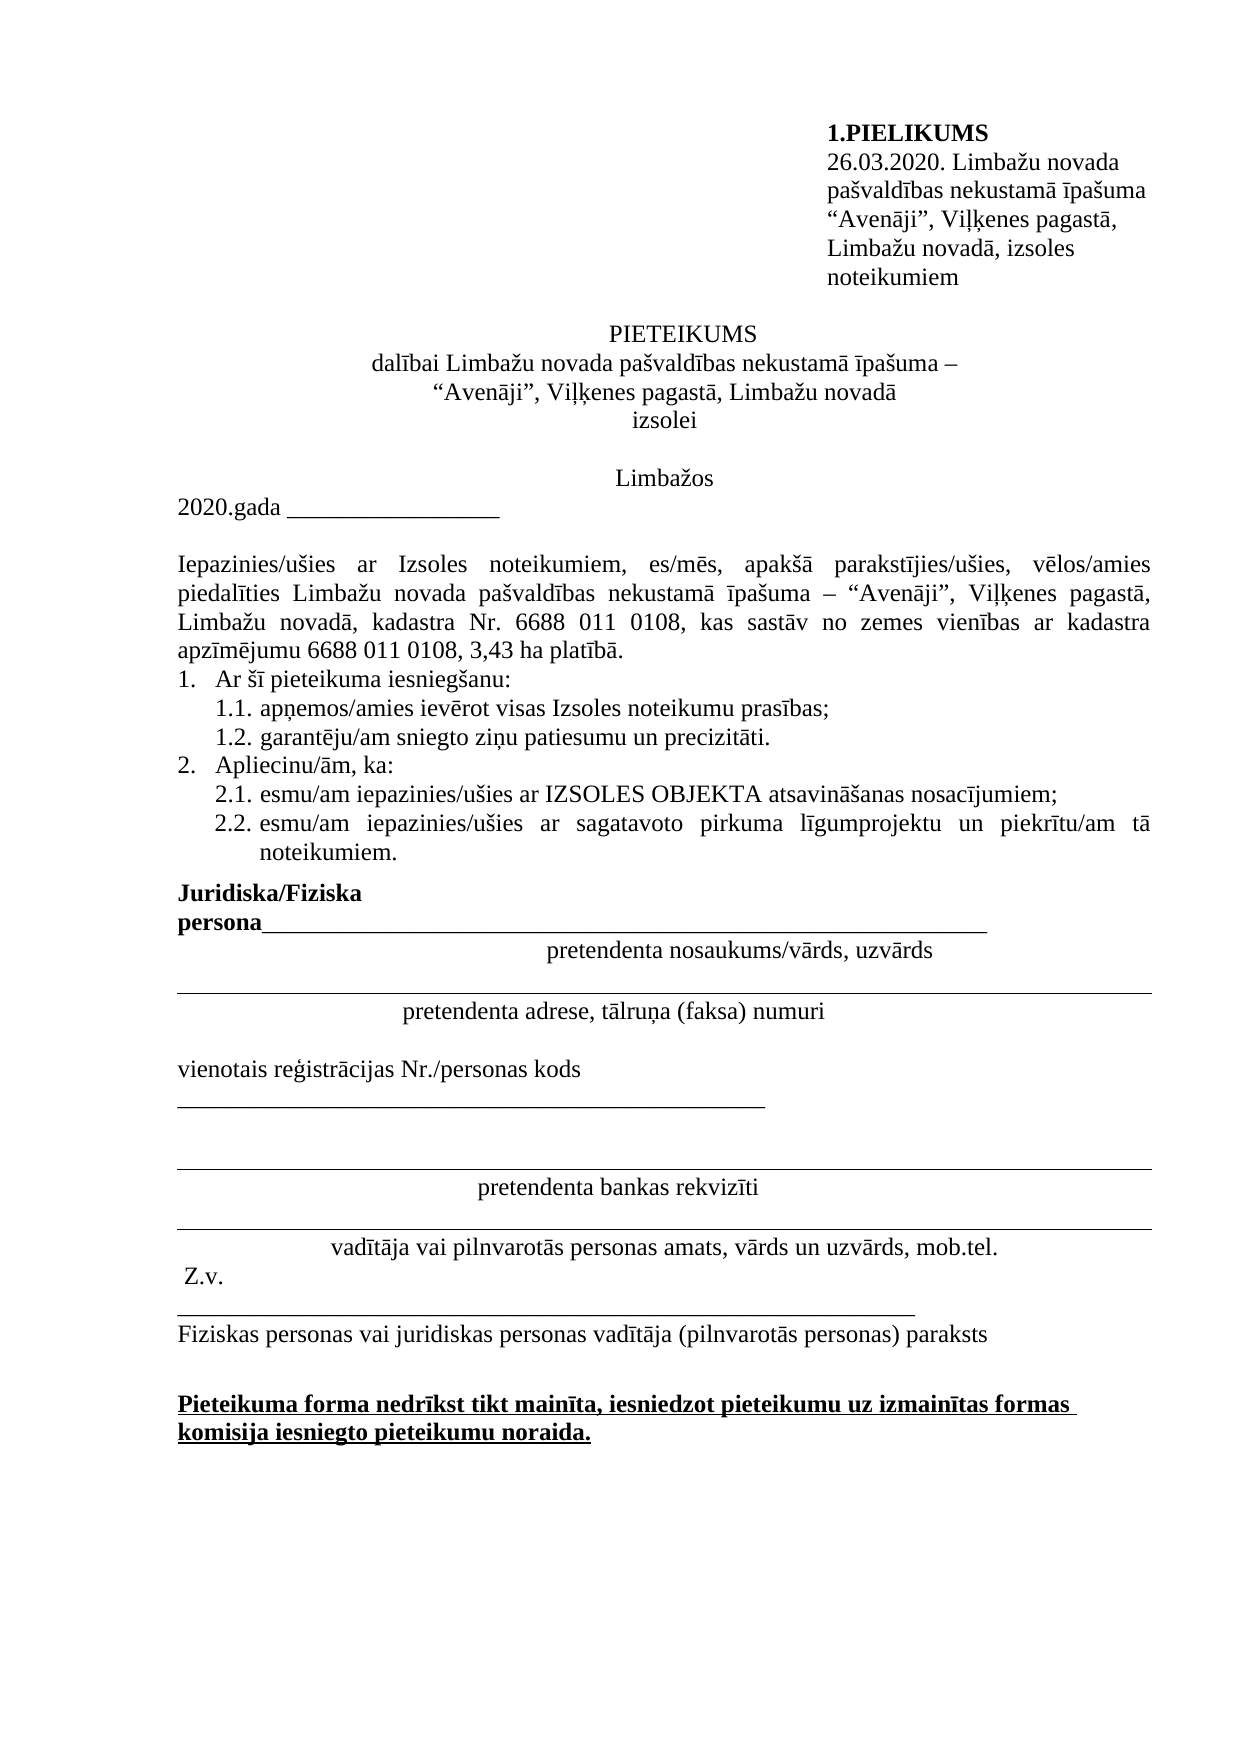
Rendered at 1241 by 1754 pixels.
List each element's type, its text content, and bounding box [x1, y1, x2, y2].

text Limbažos [177, 463, 1152, 492]
text Pieteikuma forma nedrīkst tikt mainīta, iesniedzot pieteikumu uz izmainītas formas komisija iesniegto pieteikumu noraida. [177, 1389, 1152, 1446]
text izsolei [177, 406, 1152, 434]
list esmu/am iepazinies/ušies ar IZSOLES OBJEKTA atsavināšanas nosacījumiem; [215, 779, 1152, 808]
text pretendenta bankas rekvizīti [177, 1170, 1152, 1201]
text pretendenta adrese, tālruņa (faksa) numuri [177, 994, 1152, 1025]
list Ar šī pieteikuma iesniegšanu: [177, 664, 1152, 693]
text Z.v. ___________________________________________________________ [177, 1261, 1152, 1319]
text 1.pielikums [827, 118, 1152, 147]
text vienotais reģistrācijas Nr./personas kods _______________________________________________ [177, 1054, 1152, 1111]
list garantēju/am sniegto ziņu patiesumu un precizitāti. [215, 722, 1152, 751]
text 2020.gada _________________ [177, 492, 1152, 521]
text Juridiska/Fiziska persona__________________________________________________________ [177, 878, 1152, 936]
list Apliecinu/ām, ka: [177, 751, 1152, 779]
text vadītāja vai pilnvarotās personas amats, vārds un uzvārds, mob.tel. [177, 1230, 1152, 1261]
text pretendenta nosaukums/vārds, uzvārds [177, 936, 1152, 964]
text Iepazinies/ušies ar Izsoles noteikumiem, es/mēs, apakšā parakstījies/ušies, vēlos/amies piedalīties Limbažu novada pašvaldības nekustamā īpašuma – “Avenāji”, Viļķenes pagastā, Limbažu novadā, kadastra Nr. 6688 011 0108, kas sastāv no zemes vienības ar kadastra apzīmējumu 6688 011 0108, 3,43 ha platībā. [177, 549, 1152, 664]
list esmu/am iepazinies/ušies ar sagatavoto pirkuma līgumprojektu un piekrītu/am tā noteikumiem. [214, 808, 1152, 866]
text pieteikums [214, 319, 1152, 348]
text dalībai Limbažu novada pašvaldības nekustamā īpašuma – [177, 348, 1152, 377]
text 26.03.2020. Limbažu novada pašvaldības nekustamā īpašuma “Avenāji”, Viļķenes pagastā, Limbažu novadā, izsoles noteikumiem [827, 147, 1166, 291]
text “Avenāji”, Viļķenes pagastā, Limbažu novadā [177, 377, 1152, 406]
list apņemos/amies ievērot visas Izsoles noteikumu prasības; [215, 693, 1152, 722]
text Fiziskas personas vai juridiskas personas vadītāja (pilnvarotās personas) paraksts [177, 1319, 1152, 1347]
